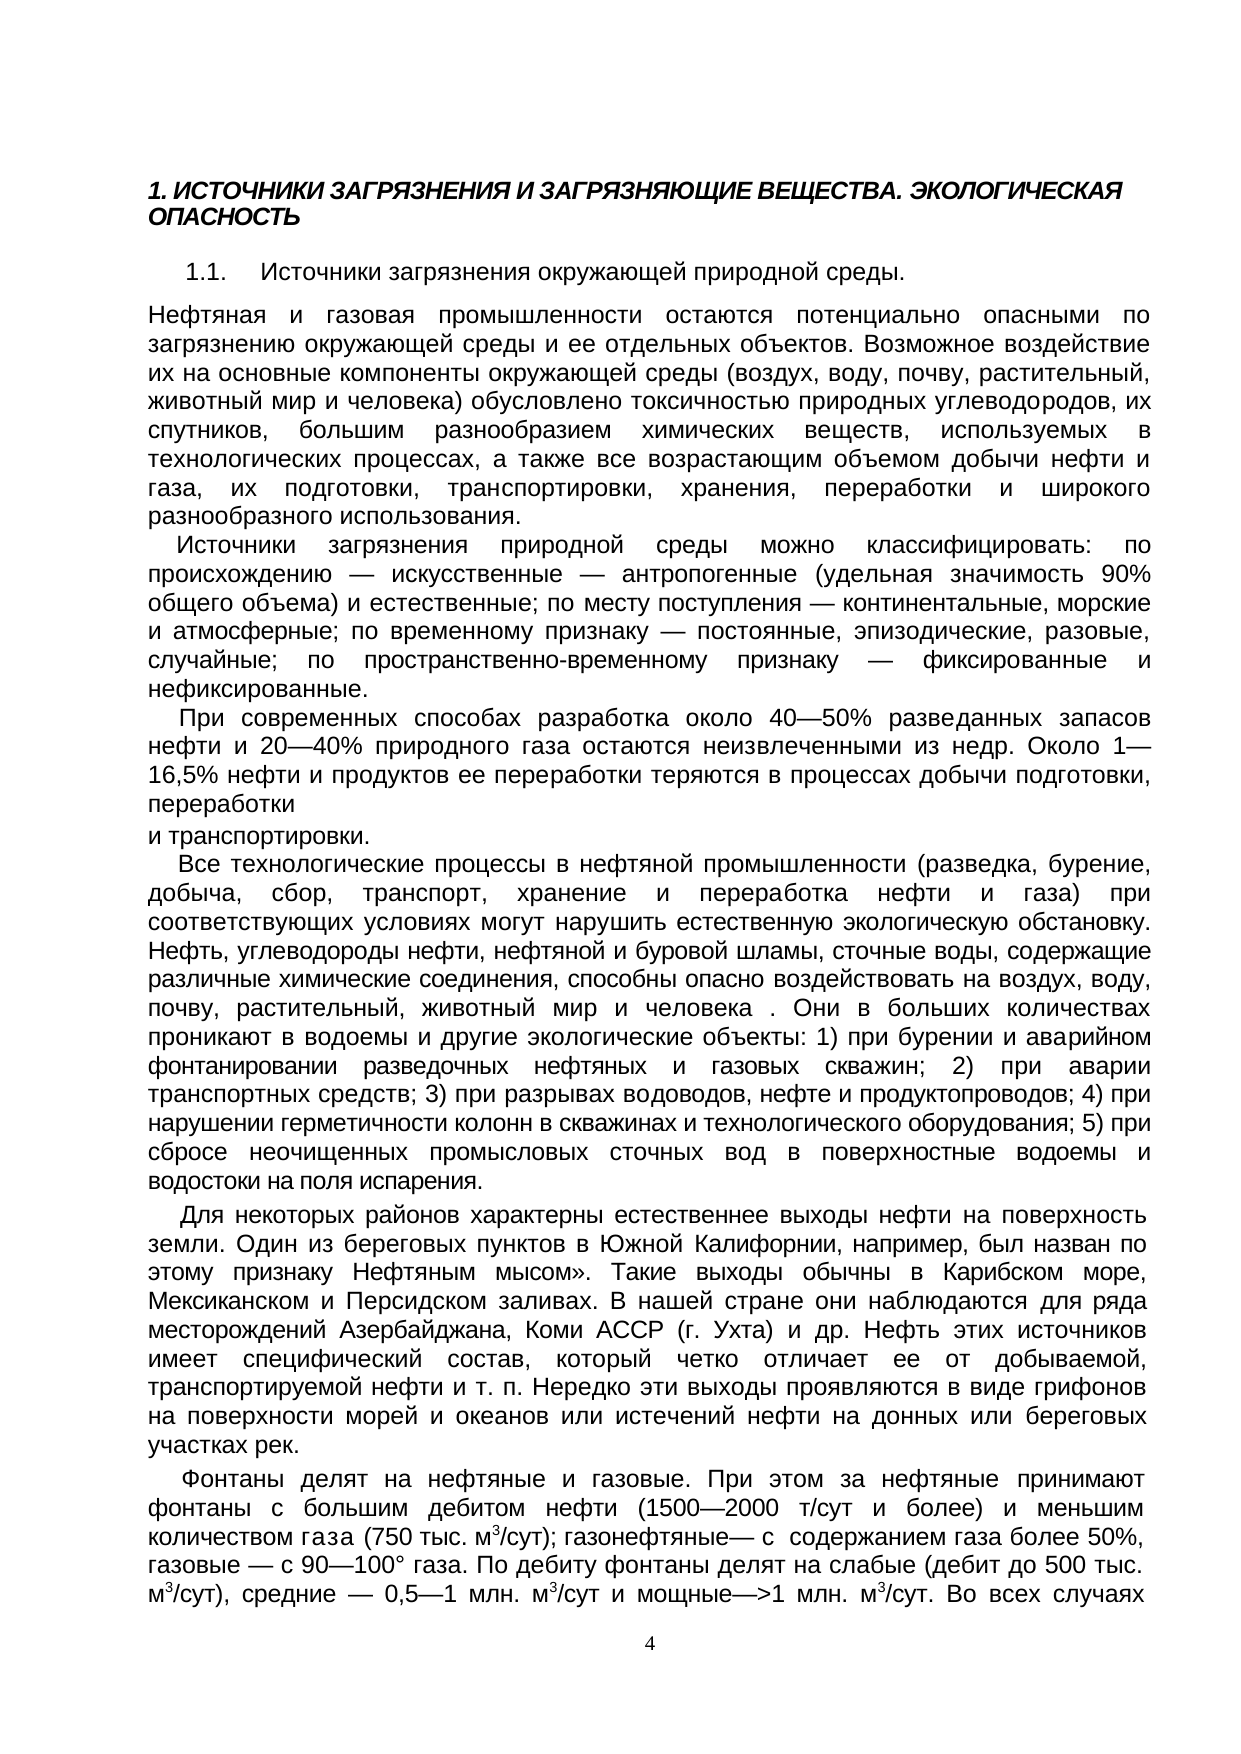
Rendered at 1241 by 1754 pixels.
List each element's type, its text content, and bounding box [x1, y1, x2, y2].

text Нефтяная и газовая промышленности остаются потенциально опасными по загрязнению окружающей среды и ее отдельных объектов. Возможное воздействие их на основные компоненты окружающей среды (воздух, воду, почву, растительный, животный мир и человека) обусловлено токсичностью природных углеводородов, их спутников, большим разнообразием химических веществ, используемых в технологических процессах, а также все возрастающим объемом добычи нефти и газа, их подготовки, транспортировки, хранения, переработки и широкого разнообразного использования. [148, 300, 1151, 530]
text Все технологические процессы в нефтяной промышленности (разведка, бурение, добыча, сбор, транспорт, хранение и переработка нефти и газа) при соответствующих условиях могут нарушить естественную экологическую обстановку. Нефть, углеводороды нефти, нефтяной и буровой шламы, сточные воды, содержащие различные химические соединения, способны опасно воздействовать на воздух, воду, почву, растительный, животный мир и человека . Они в больших количествах проникают в водоемы и другие экологические объекты: 1) при бурении и аварийном фонтанировании разведочных нефтяных и газовых скважин; 2) при аварии транспортных средств; 3) при разрывах водоводов, нефте и продуктопроводов; 4) при нарушении герметичности колонн в скважинах и технологического оборудования; 5) при сбросе неочищенных промысловых сточных вод в поверхностные водоемы и водостоки на поля испарения. [148, 849, 1151, 1194]
text Источники загрязнения природной среды можно классифицировать: по происхождению — искусственные — антропогенные (удельная значимость 90% общего объема) и естественные; по месту поступления — континентальные, морские и атмосферные; по временному признаку — постоянные, эпизодические, разовые, случайные; по пространственно-временному признаку — фиксированные и нефиксированные. [148, 530, 1151, 703]
text Для некоторых районов характерны естественнее выходы нефти на поверхность земли. Один из береговых пунктов в Южной Калифорнии, например, был назван по этому признаку Нефтяным мысом». Такие выходы обычны в Карибском море, Мексиканском и Персидском заливах. В нашей стране они наблюдаются для ряда месторождений Азербайджана, Коми АССР (г. Ухта) и др. Нефть этих источников имеет специфический состав, который четко отличает ее от добываемой, транспортируемой нефти и т. п. Нередко эти выходы проявляются в виде грифонов на поверхности морей и океанов или истечений нефти на донных или береговых участках рек. [148, 1200, 1147, 1459]
list Источники загрязнения окружающей природной среды. [185, 257, 1151, 286]
text 1. ИСТОЧНИКИ ЗАГРЯЗНЕНИЯ И ЗАГРЯЗНЯЮЩИЕ ВЕЩЕСТВА. ЭКОЛОГИЧЕСКАЯ ОПАСНОСТЬ [148, 178, 1151, 231]
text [148, 1464, 1145, 1608]
text При современных способах разработка около 40—50% разведанных запасов нефти и 20—40% природного газа остаются неизвлеченными из недр. Около 1—16,5% нефти и продуктов ее переработки теряются в процессах добычи подготовки, переработки [148, 703, 1151, 818]
text и транспортировки. [148, 821, 1151, 849]
